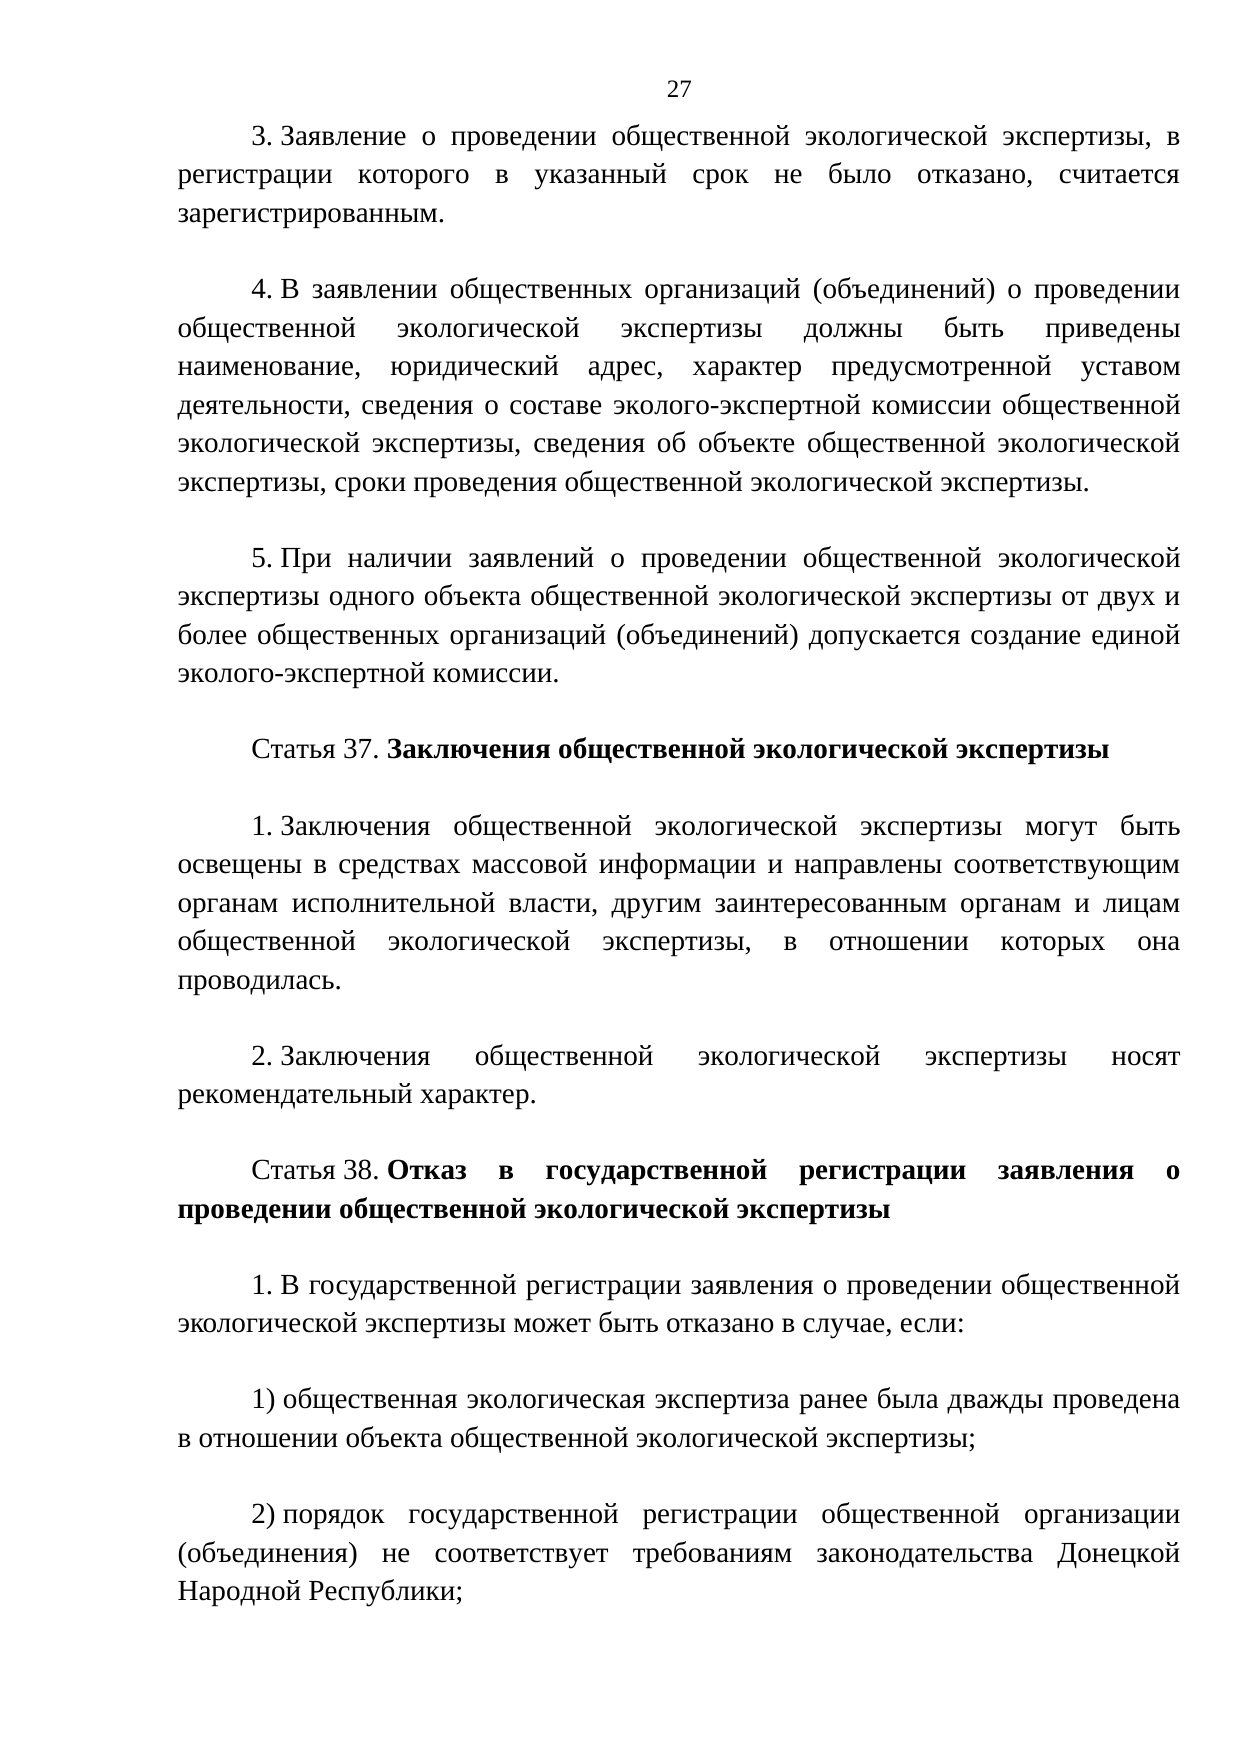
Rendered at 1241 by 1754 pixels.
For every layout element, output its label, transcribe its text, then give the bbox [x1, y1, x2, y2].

text 2) порядок государственной регистрации общественной организации (объединения) не соответствует требованиям законодательства Донецкой Народной Республики; [177, 1496, 1181, 1607]
text 5. При наличии заявлений о проведении общественной экологической экспертизы одного объекта общественной экологической экспертизы от двух и более общественных организаций (объединений) допускается создание единой эколого-экспертной комиссии. [177, 540, 1181, 689]
text Статья 38. Отказ в государственной регистрации заявления о проведении общественной экологической экспертизы [177, 1152, 1181, 1224]
text 1. В государственной регистрации заявления о проведении общественной экологической экспертизы может быть отказано в случае, если: [177, 1267, 1181, 1339]
text Статья 37. Заключения общественной экологической экспертизы [177, 732, 1181, 765]
text 1. Заключения общественной экологической экспертизы могут быть освещены в средствах массовой информации и направлены соответствующим органам исполнительной власти, другим заинтересованным органам и лицам общественной экологической экспертизы, в отношении которых она проводилась. [177, 808, 1181, 995]
text 3. Заявление о проведении общественной экологической экспертизы, в регистрации которого в указанный срок не было отказано, считается зарегистрированным. [177, 118, 1181, 229]
text 2. Заключения общественной экологической экспертизы носят рекомендательный характер. [177, 1038, 1181, 1110]
text 1) общественная экологическая экспертиза ранее была дважды проведена в отношении объекта общественной экологической экспертизы; [177, 1382, 1181, 1454]
text 4. В заявлении общественных организаций (объединений) о проведении общественной экологической экспертизы должны быть приведены наименование, юридический адрес, характер предусмотренной уставом деятельности, сведения о составе эколого-экспертной комиссии общественной экологической экспертизы, сведения об объекте общественной экологической экспертизы, сроки проведения общественной экологической экспертизы. [177, 271, 1181, 497]
